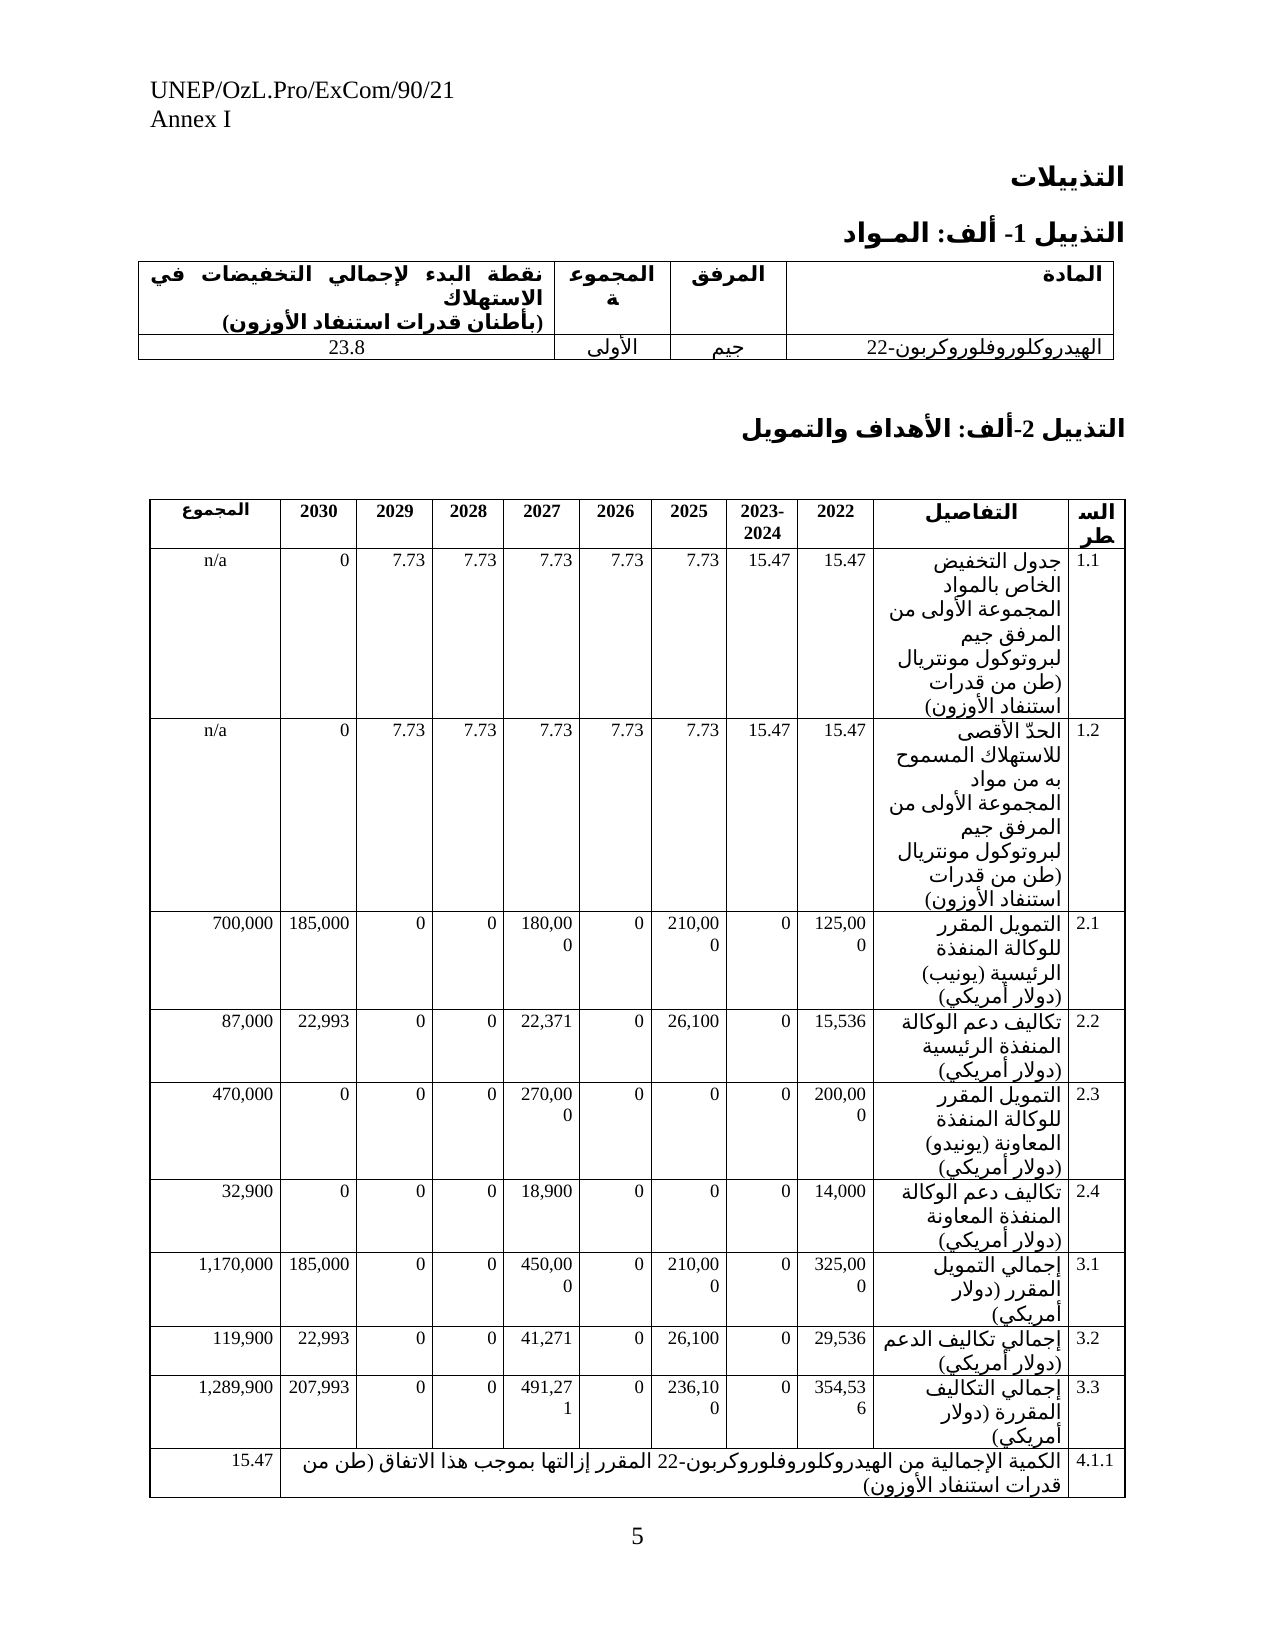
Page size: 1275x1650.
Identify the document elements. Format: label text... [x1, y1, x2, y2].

table_cell 0 [433, 1083, 503, 1179]
table_cell 7.73 [357, 719, 432, 911]
table_cell 0 [357, 1180, 432, 1252]
table_cell 41,271 [504, 1327, 579, 1375]
table_cell 0 [580, 1083, 651, 1179]
table_cell التمويل المقرر للوكالة المنفذة المعاونة (يونيدو) (دولار أمريكي) [874, 1083, 1068, 1179]
table_cell 0 [580, 1376, 651, 1448]
table_cell 0 [433, 1376, 503, 1448]
table_cell 0 [727, 1253, 797, 1326]
table_cell 22,993 [281, 1327, 356, 1375]
table_cell 325,000 [798, 1253, 873, 1326]
table_cell 0 [433, 1010, 503, 1082]
table_cell 2.4 [1069, 1180, 1124, 1252]
table_cell 3.2 [1069, 1327, 1124, 1375]
table_cell 470,000 [151, 1083, 280, 1179]
table_header المجموع [151, 500, 280, 548]
table_header 2022 [798, 500, 873, 548]
table_cell 7.73 [652, 549, 726, 718]
table_cell 18,900 [504, 1180, 579, 1252]
table_cell 0 [433, 1327, 503, 1375]
table_cell 1.1 [1069, 549, 1124, 718]
table_cell 15.47 [727, 719, 797, 911]
table_cell 185,000 [281, 912, 356, 1008]
table_cell إجمالي التكاليف المقررة (دولار أمريكي) [874, 1376, 1068, 1448]
table_cell 0 [727, 912, 797, 1008]
table_cell 26,100 [652, 1010, 726, 1082]
subtitle التذييل 2-ألف: الأهداف والتمويل [150, 414, 1125, 443]
table_header نقطة البدء لإجمالي التخفيضات في الاستهلاك (بأطنان قدرات استنفاد الأوزون) [139, 262, 554, 334]
table_cell 0 [433, 1180, 503, 1252]
table_cell 0 [433, 912, 503, 1008]
table_cell 200,000 [798, 1083, 873, 1179]
table_cell 185,000 [281, 1253, 356, 1326]
table_cell 7.73 [652, 719, 726, 911]
table_cell 26,100 [652, 1327, 726, 1375]
table_cell إجمالي تكاليف الدعم (دولار أمريكي) [874, 1327, 1068, 1375]
table_cell 4.1.1 [1069, 1449, 1124, 1497]
table_cell 0 [652, 1083, 726, 1179]
table_header 2025 [652, 500, 726, 548]
table_cell n/a [151, 549, 280, 718]
table_cell 207,993 [281, 1376, 356, 1448]
table_header 2028 [433, 500, 503, 548]
table_cell 1,289,900 [151, 1376, 280, 1448]
table_cell 0 [357, 1376, 432, 1448]
table_cell n/a [151, 719, 280, 911]
table_cell 3.1 [1069, 1253, 1124, 1326]
table_cell 23.8 [139, 335, 554, 359]
table_header المادة [787, 262, 1113, 334]
table_header السطر [1069, 500, 1124, 548]
table_cell 7.73 [580, 549, 651, 718]
table_cell 354,536 [798, 1376, 873, 1448]
table_cell 0 [281, 719, 356, 911]
table_header 2023-2024 [727, 500, 797, 548]
table_cell 0 [727, 1327, 797, 1375]
table_cell 0 [580, 1180, 651, 1252]
table_cell 0 [580, 1327, 651, 1375]
table_cell 180,000 [504, 912, 579, 1008]
table_cell 2.1 [1069, 912, 1124, 1008]
table_cell 14,000 [798, 1180, 873, 1252]
table_cell جدول التخفيض الخاص بالمواد المجموعة الأولى من المرفق جيم لبروتوكول مونتريال (طن من قدرات استنفاد الأوزون) [874, 549, 1068, 718]
table_cell 125,000 [798, 912, 873, 1008]
table_header 2030 [281, 500, 356, 548]
table_cell 7.73 [504, 719, 579, 911]
table_cell 0 [652, 1180, 726, 1252]
table_header 2027 [504, 500, 579, 548]
table_cell جيم [671, 335, 786, 359]
table_cell 1,170,000 [151, 1253, 280, 1326]
table_cell 7.73 [433, 549, 503, 718]
table_cell التمويل المقرر للوكالة المنفذة الرئيسية (يونيب) (دولار أمريكي) [874, 912, 1068, 1008]
table_cell 2.2 [1069, 1010, 1124, 1082]
table_cell 15.47 [727, 549, 797, 718]
table_cell 32,900 [151, 1180, 280, 1252]
table_cell 0 [727, 1083, 797, 1179]
table_cell 491,271 [504, 1376, 579, 1448]
table_cell 1.2 [1069, 719, 1124, 911]
table_cell الكمية الإجمالية من الهيدروكلوروفلوروكربون-22 المقرر إزالتها بموجب هذا الاتفاق (طن من قدرات استنفاد الأوزون) [281, 1449, 1068, 1497]
table_cell 210,000 [652, 912, 726, 1008]
table_header التفاصيل [874, 500, 1068, 548]
table_cell 0 [727, 1010, 797, 1082]
table_cell 236,100 [652, 1376, 726, 1448]
table_header 2029 [357, 500, 432, 548]
table_cell 0 [727, 1180, 797, 1252]
table_cell 22,371 [504, 1010, 579, 1082]
table_cell 0 [357, 1083, 432, 1179]
table_cell 119,900 [151, 1327, 280, 1375]
table_cell الأولى [555, 335, 670, 359]
table_cell الحدّ الأقصى للاستهلاك المسموح به من مواد المجموعة الأولى من المرفق جيم لبروتوكول مونتريال (طن من قدرات استنفاد الأوزون) [874, 719, 1068, 911]
table_cell 2.3 [1069, 1083, 1124, 1179]
table_cell 15.47 [151, 1449, 280, 1497]
table_cell 450,000 [504, 1253, 579, 1326]
table_cell 0 [727, 1376, 797, 1448]
table_header 2026 [580, 500, 651, 548]
table_cell 7.73 [357, 549, 432, 718]
table_cell 15,536 [798, 1010, 873, 1082]
table_cell 15.47 [798, 549, 873, 718]
table_cell 0 [357, 1010, 432, 1082]
table_cell تكاليف دعم الوكالة المنفذة الرئيسية (دولار أمريكي) [874, 1010, 1068, 1082]
table_cell 0 [281, 1083, 356, 1179]
table_cell 0 [281, 549, 356, 718]
table_cell 7.73 [504, 549, 579, 718]
table_cell 22,993 [281, 1010, 356, 1082]
table_cell 29,536 [798, 1327, 873, 1375]
table_cell 0 [281, 1180, 356, 1252]
table_cell 270,000 [504, 1083, 579, 1179]
table_cell تكاليف دعم الوكالة المنفذة المعاونة (دولار أمريكي) [874, 1180, 1068, 1252]
table_cell 0 [433, 1253, 503, 1326]
table_cell 7.73 [433, 719, 503, 911]
table_cell 700,000 [151, 912, 280, 1008]
table_cell 210,000 [652, 1253, 726, 1326]
table_cell 7.73 [580, 719, 651, 911]
table_cell 0 [357, 912, 432, 1008]
table_cell 0 [357, 1327, 432, 1375]
text التذييل 1- ألف: المـواد [150, 217, 1125, 248]
table_cell 0 [580, 1253, 651, 1326]
table_cell 3.3 [1069, 1376, 1124, 1448]
table_cell 0 [580, 1010, 651, 1082]
table_cell 0 [357, 1253, 432, 1326]
table_cell 15.47 [798, 719, 873, 911]
table_cell 0 [580, 912, 651, 1008]
table_cell إجمالي التمويل المقرر (دولار أمريكي) [874, 1253, 1068, 1326]
table_cell الهيدروكلوروفلوروكربون-22 [787, 335, 1113, 359]
table_header المرفق [671, 262, 786, 334]
table_header المجموعة [555, 262, 670, 334]
text التذييلات [150, 161, 1125, 192]
table_cell 87,000 [151, 1010, 280, 1082]
